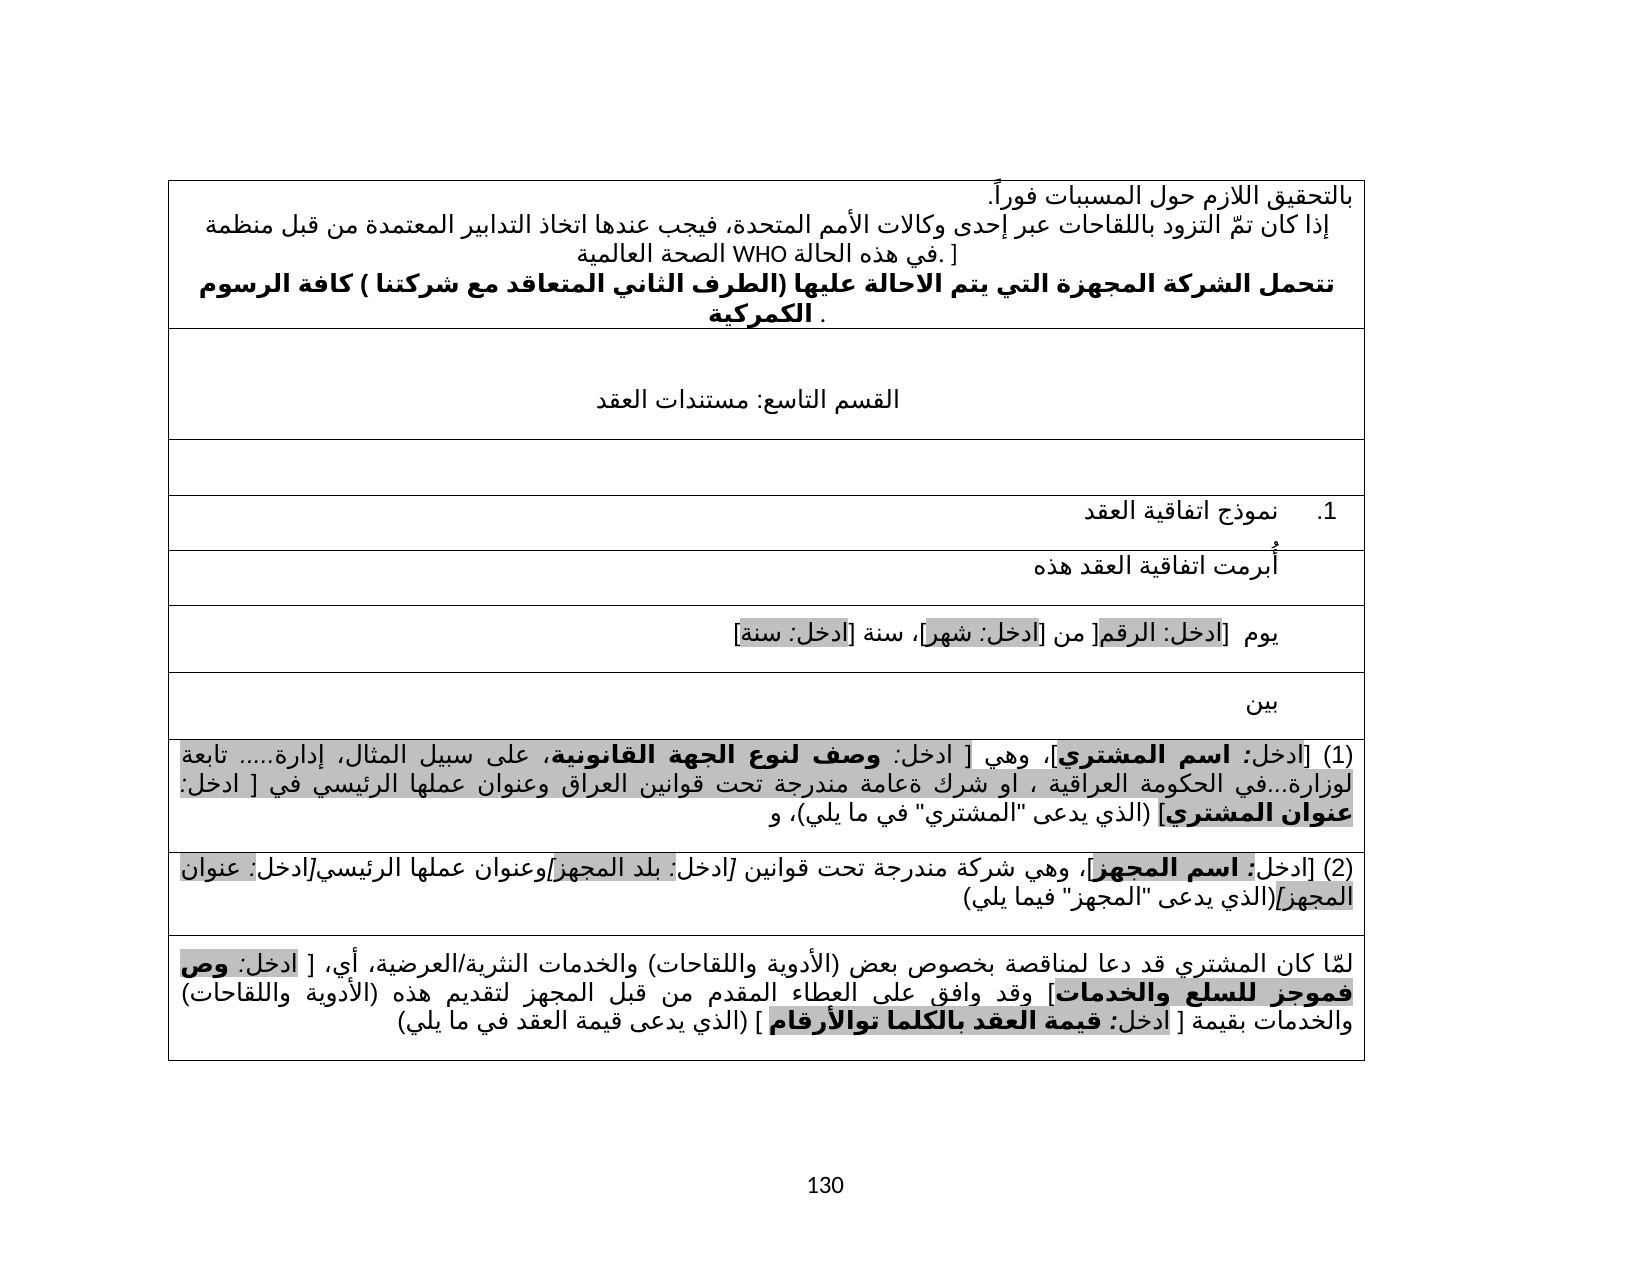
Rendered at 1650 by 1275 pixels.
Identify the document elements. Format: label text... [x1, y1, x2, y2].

table_cell نموذج اتفاقية العقد [169, 496, 1364, 550]
table_cell لمّا كان المشتري قد دعا لمناقصة بخصوص بعض (الأدوية واللقاحات) والخدمات النثرية/العرضية، أي، [ ادخل: وص فموجز للسلع والخدمات] وقد وافق على العطاء المقدم من قبل المجهز لتقديم هذه (الأدوية واللقاحات) والخدمات بقيمة [ ادخل: قيمة العقد بالكلما توالأرقام ] (الذي يدعى قيمة العقد في ما يلي) [169, 936, 1364, 1060]
table_cell (1) [ادخل: اسم المشتري]، وهي [ ادخل: وصف لنوع الجهة القانونية، على سبيل المثال، إدارة..... تابعة لوزارة...في الحكومة العراقية ، او شرك ةعامة مندرجة تحت قوانين العراق وعنوان عملها الرئيسي في [ ادخل: عنوان المشتري] (الذي يدعى "المشتري" في ما يلي)، و [169, 740, 1364, 852]
table_cell القسم التاسع: مستندات العقد [169, 329, 1364, 439]
table_cell يوم [ادخل: الرقم[ من [ادخل: شهر]، سنة [ادخل: سنة] [169, 606, 1364, 672]
table_cell [169, 440, 1364, 495]
table_cell (2) [ادخل: اسم المجهز]، وهي شركة مندرجة تحت قوانين [ادخل: بلد المجهز]وعنوان عملها الرئيسي[ادخل: عنوان المجهز](الذي يدعى "المجهز" فيما يلي) [169, 853, 1364, 935]
table_cell أُبرمت اتفاقية العقد هذه [169, 551, 1364, 605]
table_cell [169, 181, 1364, 328]
table_cell بين [169, 673, 1364, 739]
